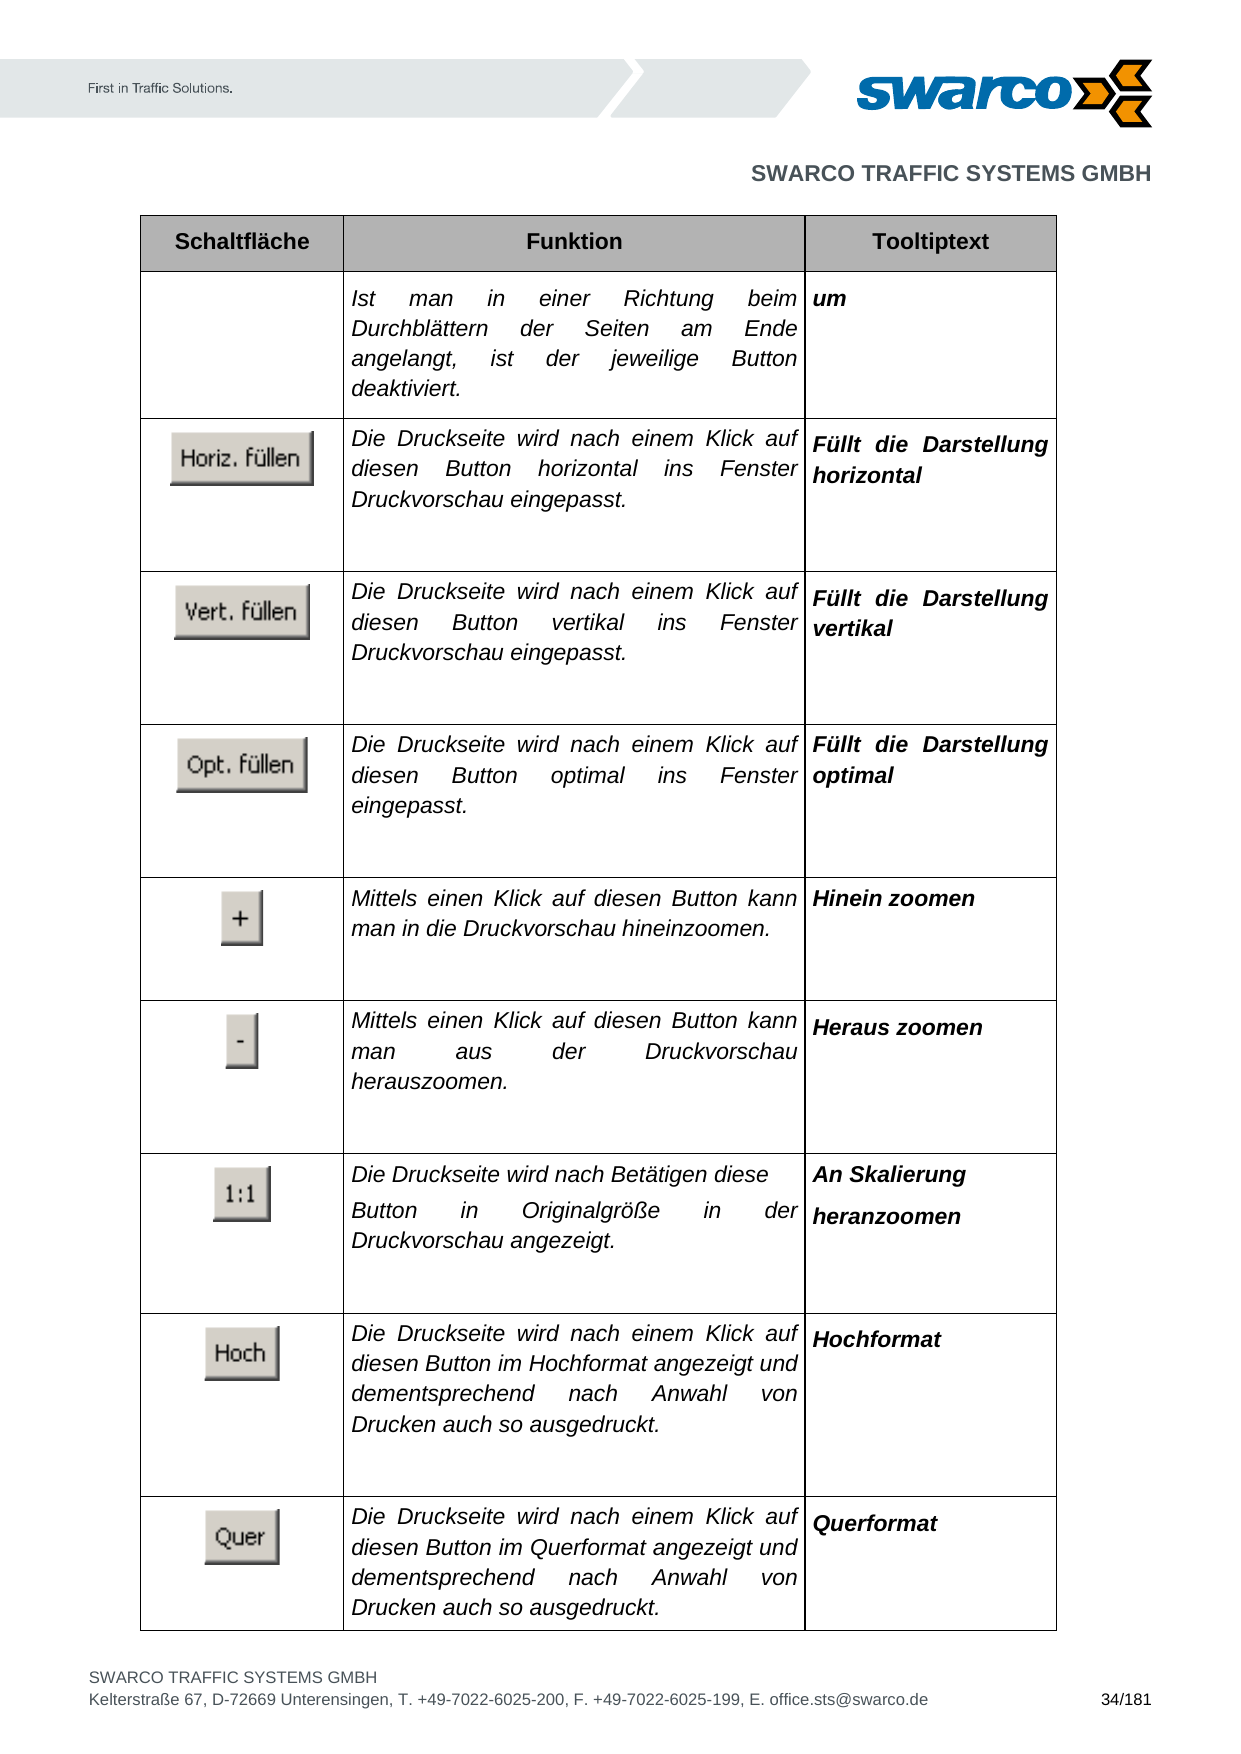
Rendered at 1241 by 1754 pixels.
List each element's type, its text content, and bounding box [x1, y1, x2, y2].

table_header Tooltiptext [806, 216, 1056, 271]
table_cell Querformat [806, 1497, 1056, 1630]
table_cell [141, 272, 343, 418]
table_cell [141, 1154, 343, 1313]
picture [174, 584, 310, 640]
table_cell [141, 572, 343, 724]
picture [225, 1013, 259, 1069]
table_cell Mittels einen Klick auf diesen Button kann man aus der Druckvorschau herauszoomen. [344, 1001, 804, 1153]
table_cell Heraus zoomen [806, 1001, 1056, 1153]
picture [170, 431, 314, 486]
picture [213, 1166, 271, 1222]
table_cell Die Druckseite wird nach einem Klick auf diesen Button optimal ins Fenster eingepasst. [344, 725, 804, 877]
table_cell An Skalierung heranzoomen [806, 1154, 1056, 1313]
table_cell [806, 272, 1056, 418]
picture [204, 1509, 280, 1565]
table_cell [141, 878, 343, 1000]
picture [221, 890, 264, 946]
table_header Schaltfläche [141, 216, 343, 271]
picture [176, 737, 308, 793]
picture [204, 1326, 280, 1381]
table_cell Hinein zoomen [806, 878, 1056, 1000]
table_cell Die Druckseite wird nach Betätigen diese Button in Originalgröße in der Druckvorschau angezeigt. [344, 1154, 804, 1313]
table_cell [141, 419, 343, 571]
table_cell Hochformat [806, 1314, 1056, 1496]
table_cell [141, 1497, 343, 1630]
table_cell [141, 1314, 343, 1496]
table_cell [141, 725, 343, 877]
table_header Funktion [344, 216, 804, 271]
table_cell Die Druckseite wird nach einem Klick auf diesen Button horizontal ins Fenster Druckvorschau eingepasst. [344, 419, 804, 571]
table_cell Die Druckseite wird nach einem Klick auf diesen Button vertikal ins Fenster Druckvorschau eingepasst. [344, 572, 804, 724]
table_cell Füllt die Darstellung horizontal [806, 419, 1056, 571]
table_cell Füllt die Darstellung optimal [806, 725, 1056, 877]
table_cell Die Druckseite wird nach einem Klick auf diesen Button im Hochformat angezeigt und dementsprechend nach Anwahl von Drucken auch so ausgedruckt. [344, 1314, 804, 1496]
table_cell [344, 1497, 804, 1630]
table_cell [344, 272, 804, 418]
table_cell Mittels einen Klick auf diesen Button kann man in die Druckvorschau hineinzoomen. [344, 878, 804, 1000]
table_cell Füllt die Darstellung vertikal [806, 572, 1056, 724]
table_cell [141, 1001, 343, 1153]
